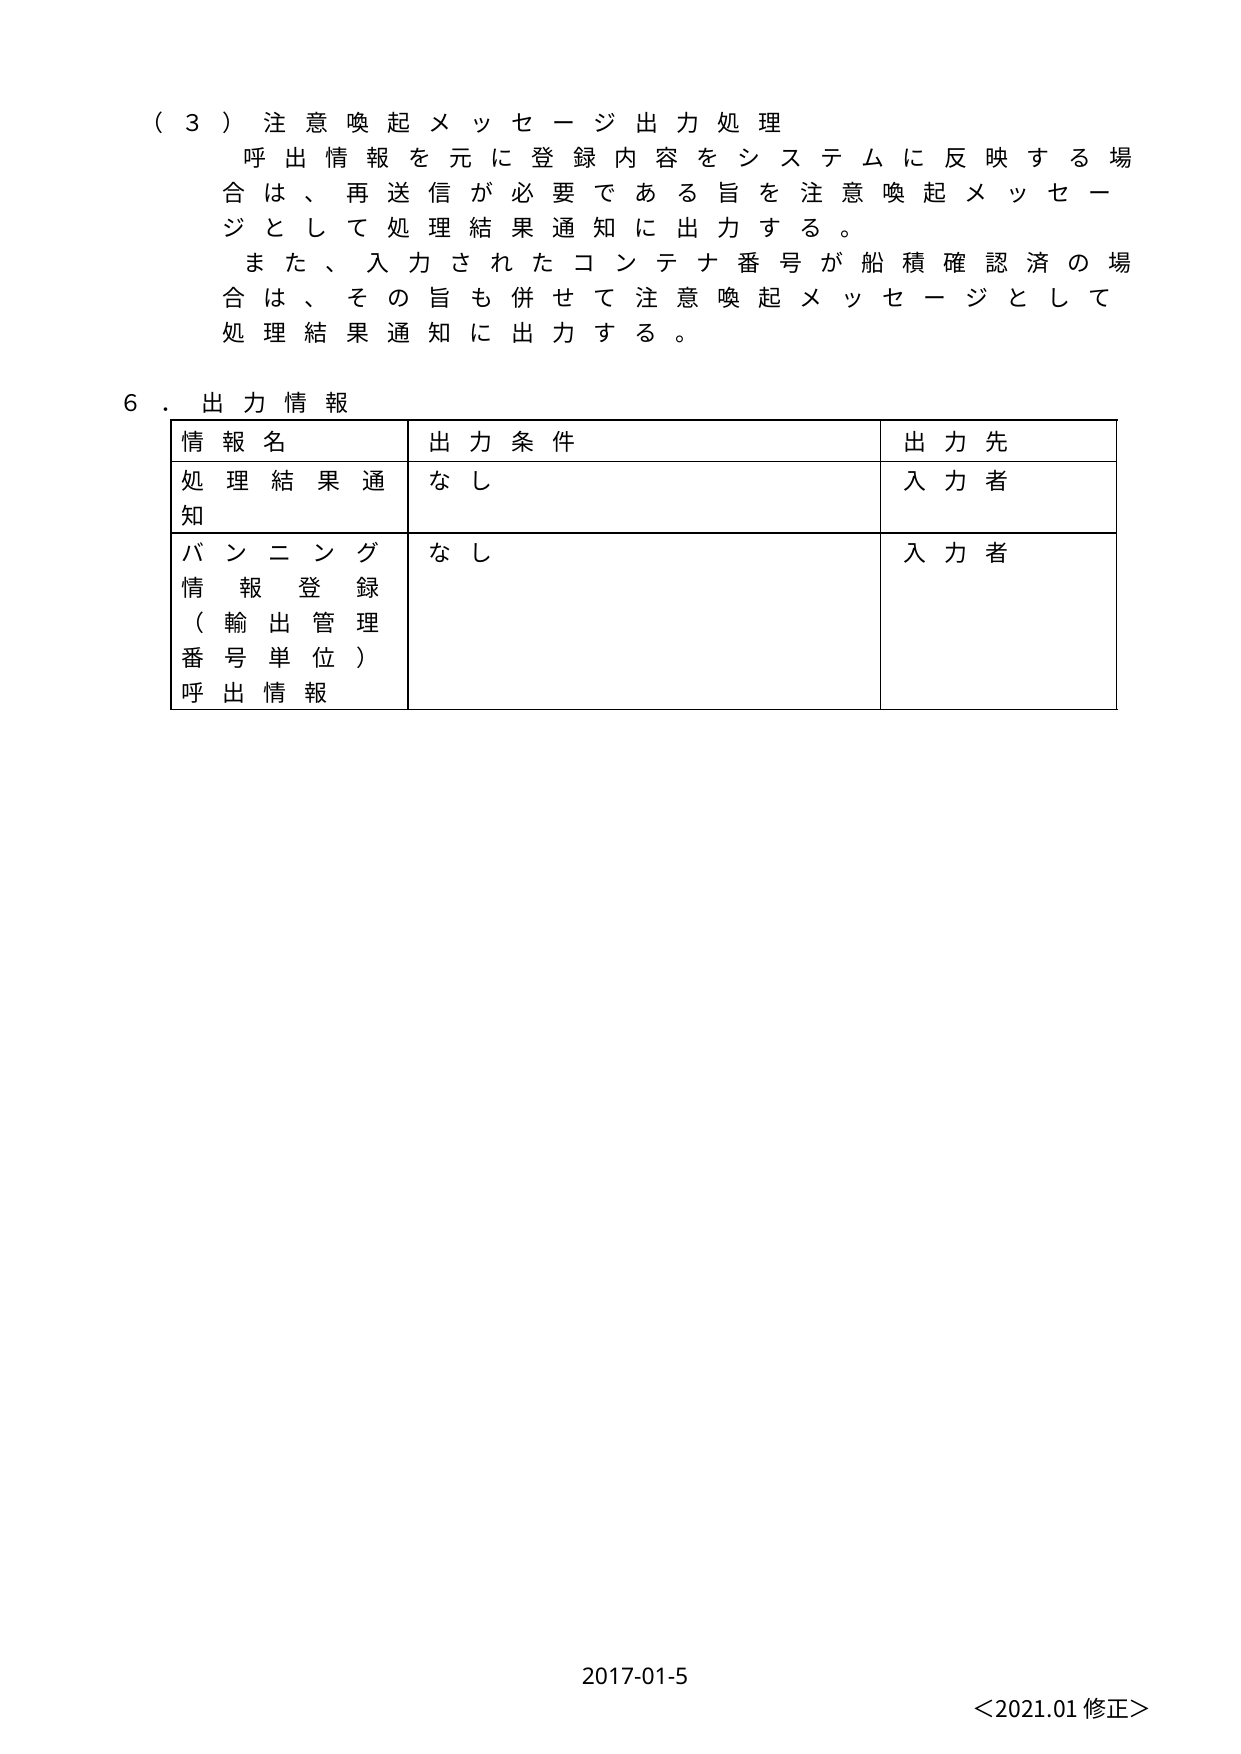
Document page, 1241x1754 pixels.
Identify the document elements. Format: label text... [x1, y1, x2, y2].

table_header 情報名 [172, 421, 407, 461]
text 呼出情報を元に登録内容をシステムに反映する場合は、再送信が必要である旨を注意喚起メッセージとして処理結果通知に出力する。 [202, 139, 1150, 244]
table_cell なし [409, 462, 880, 532]
text また、入力されたコンテナ番号が船積確認済の場合は、その旨も併せて注意喚起メッセージとして処理結果通知に出力する。 [202, 244, 1150, 349]
text ６．出力情報 [119, 384, 1150, 419]
table_cell バンニング情報登録（輸出管理番号単位）呼出情報 [172, 534, 407, 709]
table_cell 入力者 [881, 534, 1116, 709]
text （３）注意喚起メッセージ出力処理 [119, 104, 1150, 139]
table_header 出力条件 [409, 421, 880, 461]
table_header 出力先 [881, 421, 1116, 461]
table_cell 入力者 [881, 462, 1116, 532]
table_cell 処理結果通知 [172, 462, 407, 532]
table_cell なし [409, 534, 880, 709]
